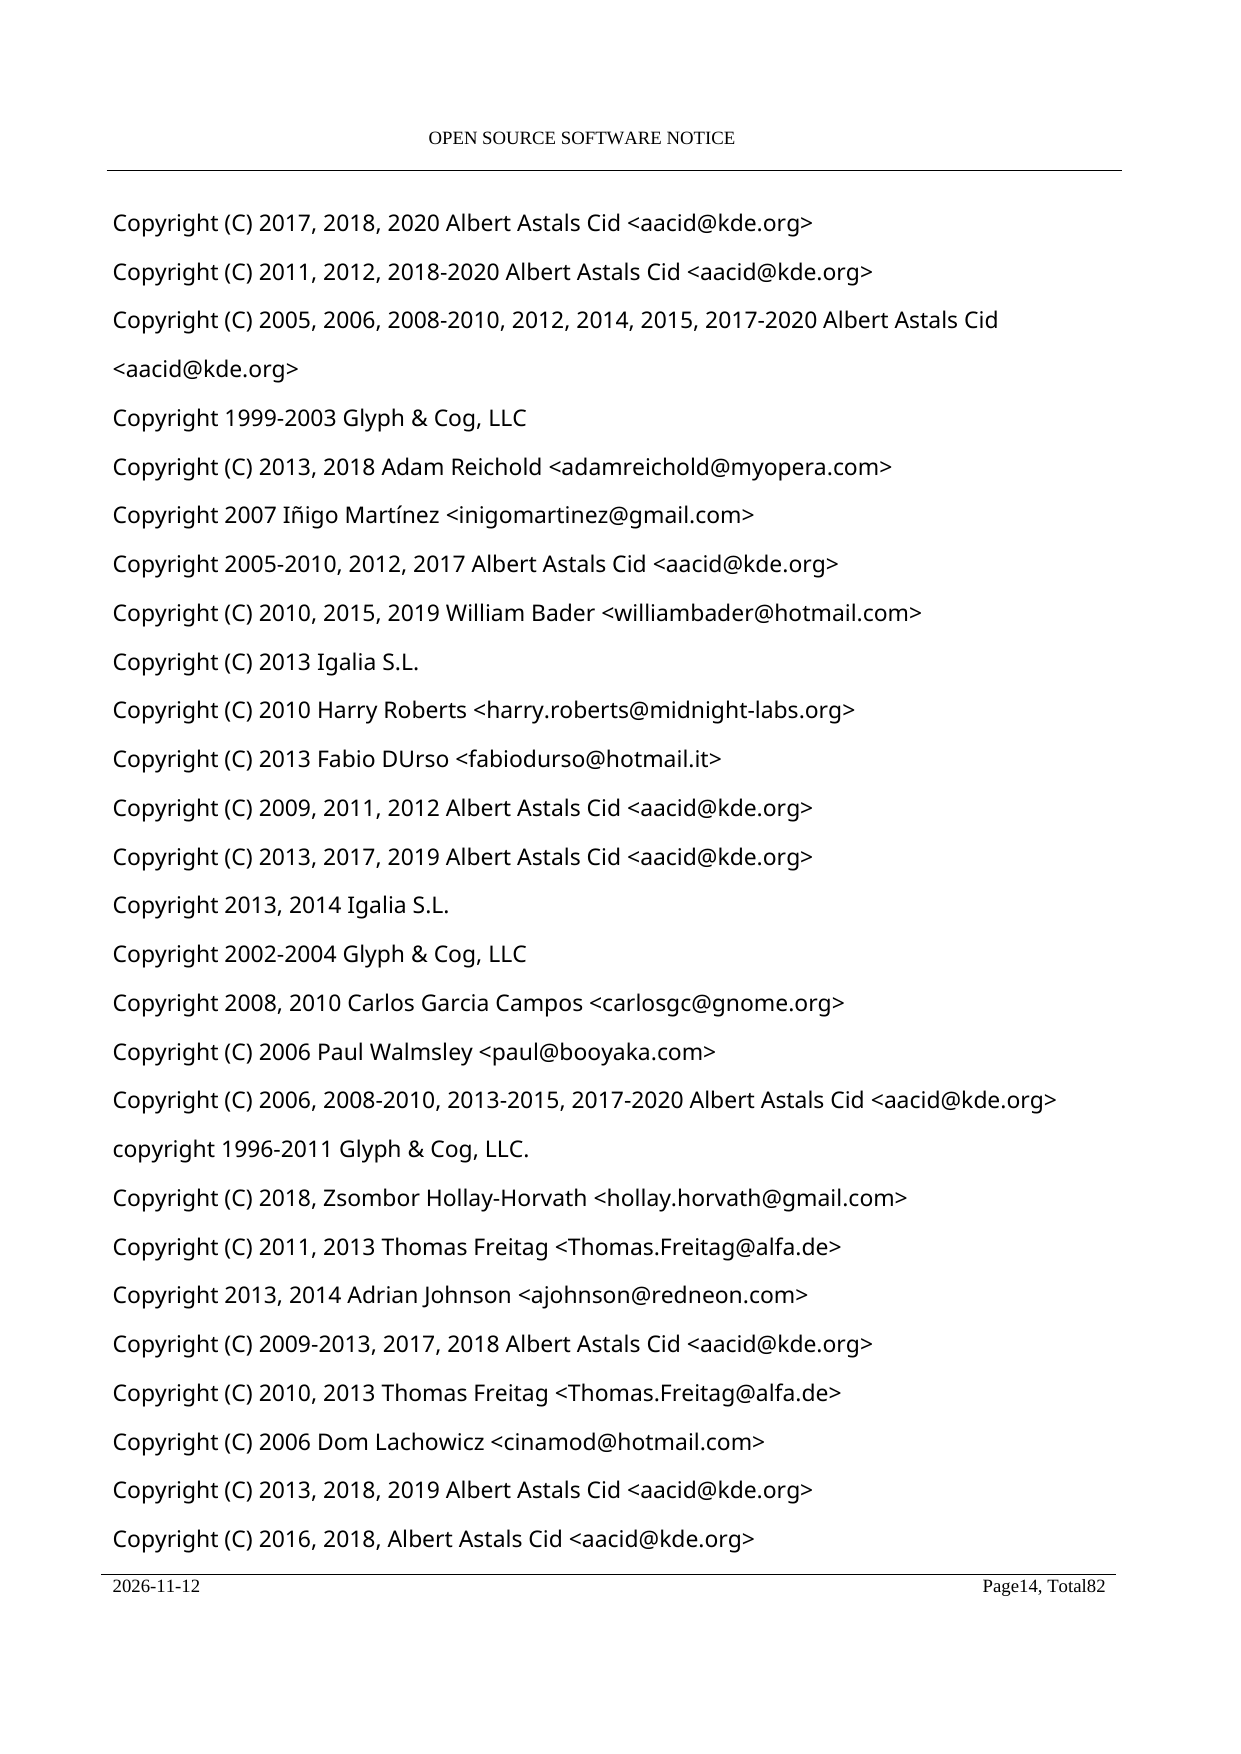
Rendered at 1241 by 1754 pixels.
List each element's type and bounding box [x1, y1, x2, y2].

text [112, 206, 1128, 1555]
